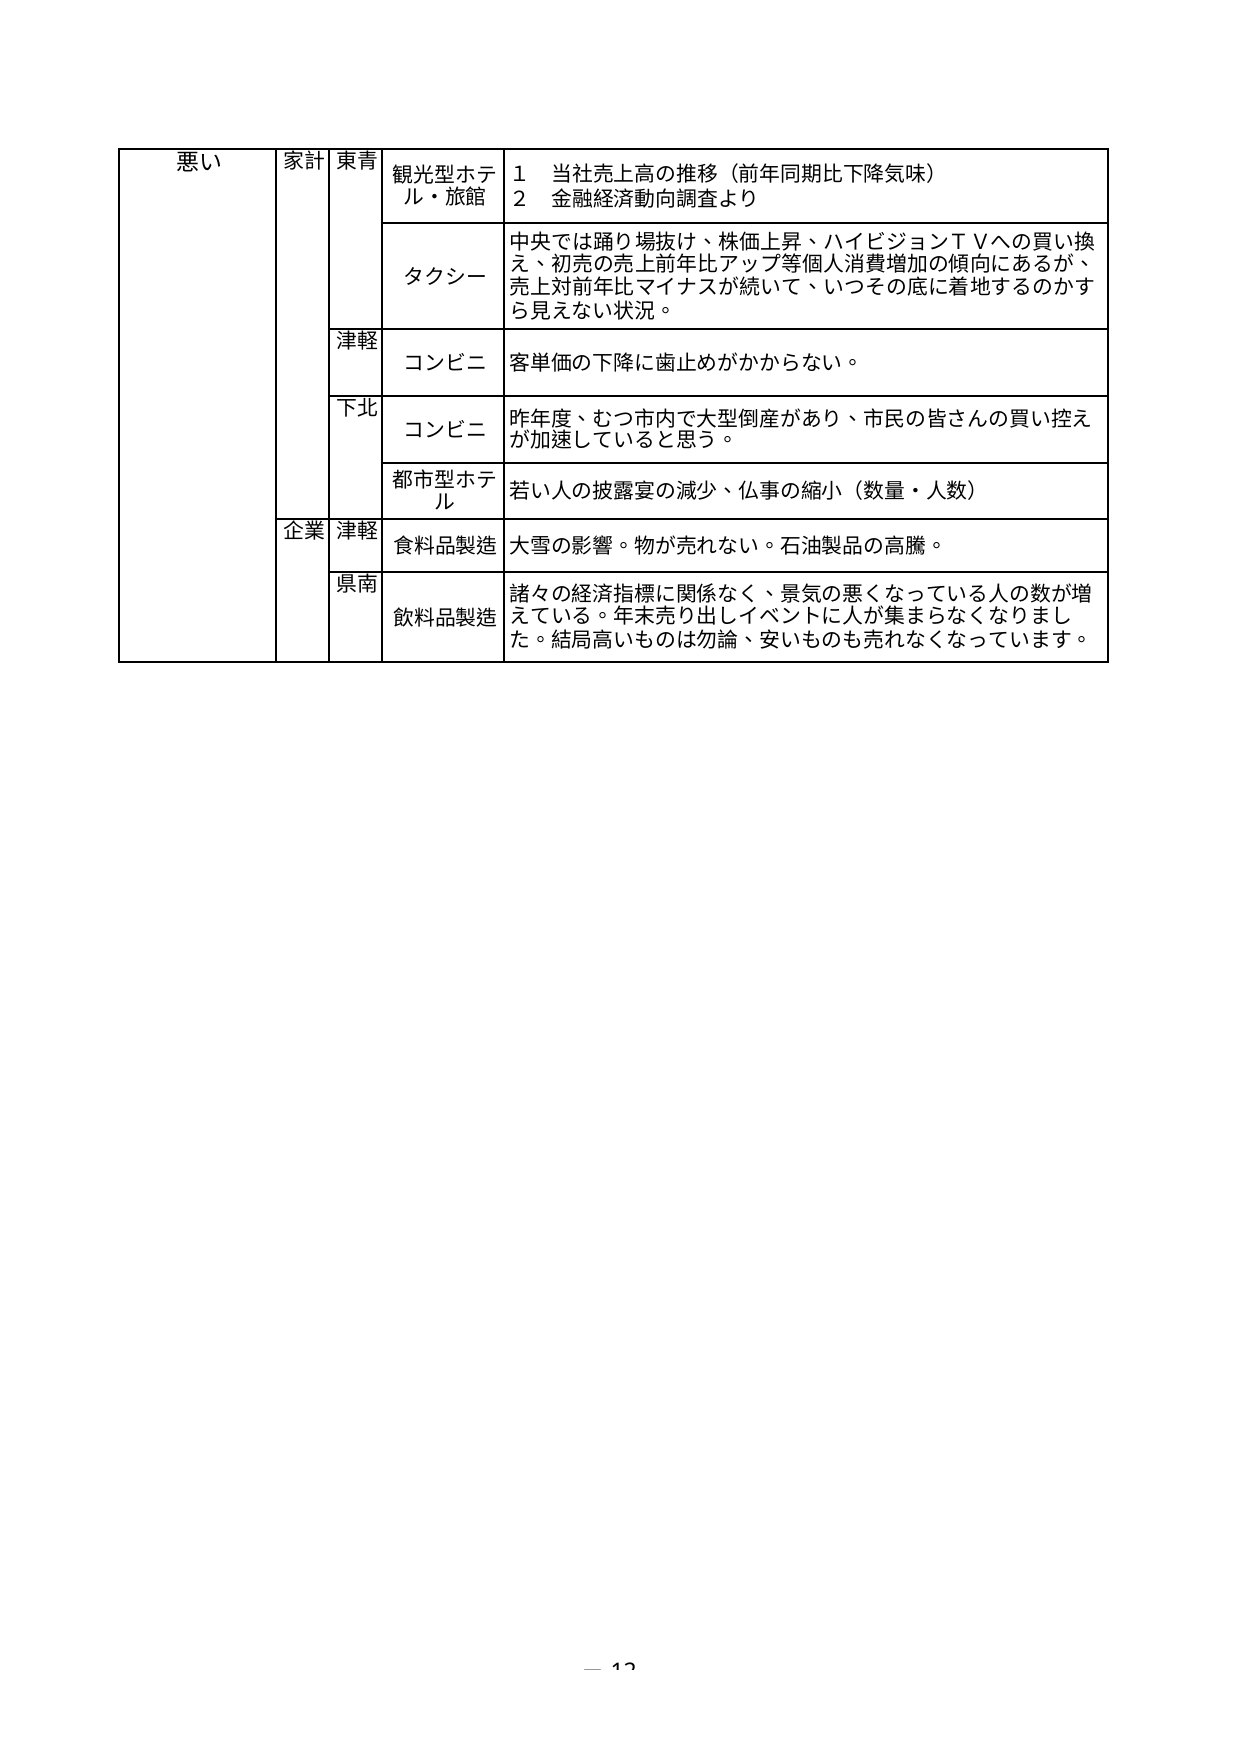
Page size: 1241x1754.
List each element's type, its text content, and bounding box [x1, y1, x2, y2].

table_cell 津軽 [330, 330, 381, 395]
table_cell 津軽 [330, 520, 381, 571]
table_cell タクシー [383, 224, 503, 328]
table_cell 企業 [277, 520, 328, 661]
table_cell 飲料品製造 [383, 573, 503, 661]
table_cell 若い人の披露宴の減少、仏事の縮小（数量・人数） [505, 464, 1107, 518]
table_cell 都市型ホテル [383, 464, 503, 518]
table_cell 下北 [330, 397, 381, 518]
table_header １ 当社売上高の推移（前年同期比下降気味） ２ 金融経済動向調査より [505, 150, 1107, 222]
table_header 観光型ホテル・旅館 [383, 150, 503, 222]
table_header 家計 [277, 150, 328, 518]
table_cell 中央では踊り場抜け、株価上昇、ハイビジョンＴＶへの買い換え、初売の売上前年比アップ等個人消費増加の傾向にあるが、売上対前年比マイナスが続いて、いつその底に着地するのかすら見えない状況。 [505, 224, 1107, 328]
table_cell 昨年度、むつ市内で大型倒産があり、市民の皆さんの買い控えが加速していると思う。 [505, 397, 1107, 462]
table_header 東青 [330, 150, 381, 328]
table_header 悪い [120, 150, 275, 661]
table_cell コンビニ [383, 397, 503, 462]
table_cell 大雪の影響。物が売れない。石油製品の高騰。 [505, 520, 1107, 571]
table_cell コンビニ [383, 330, 503, 395]
table_cell 食料品製造 [383, 520, 503, 571]
table_cell 県南 [330, 573, 381, 661]
table_cell 諸々の経済指標に関係なく、景気の悪くなっている人の数が増えている。年末売り出しイベントに人が集まらなくなりまし た。結局高いものは勿論、安いものも売れなくなっています。 [505, 573, 1107, 661]
table_cell 客単価の下降に歯止めがかからない。 [505, 330, 1107, 395]
